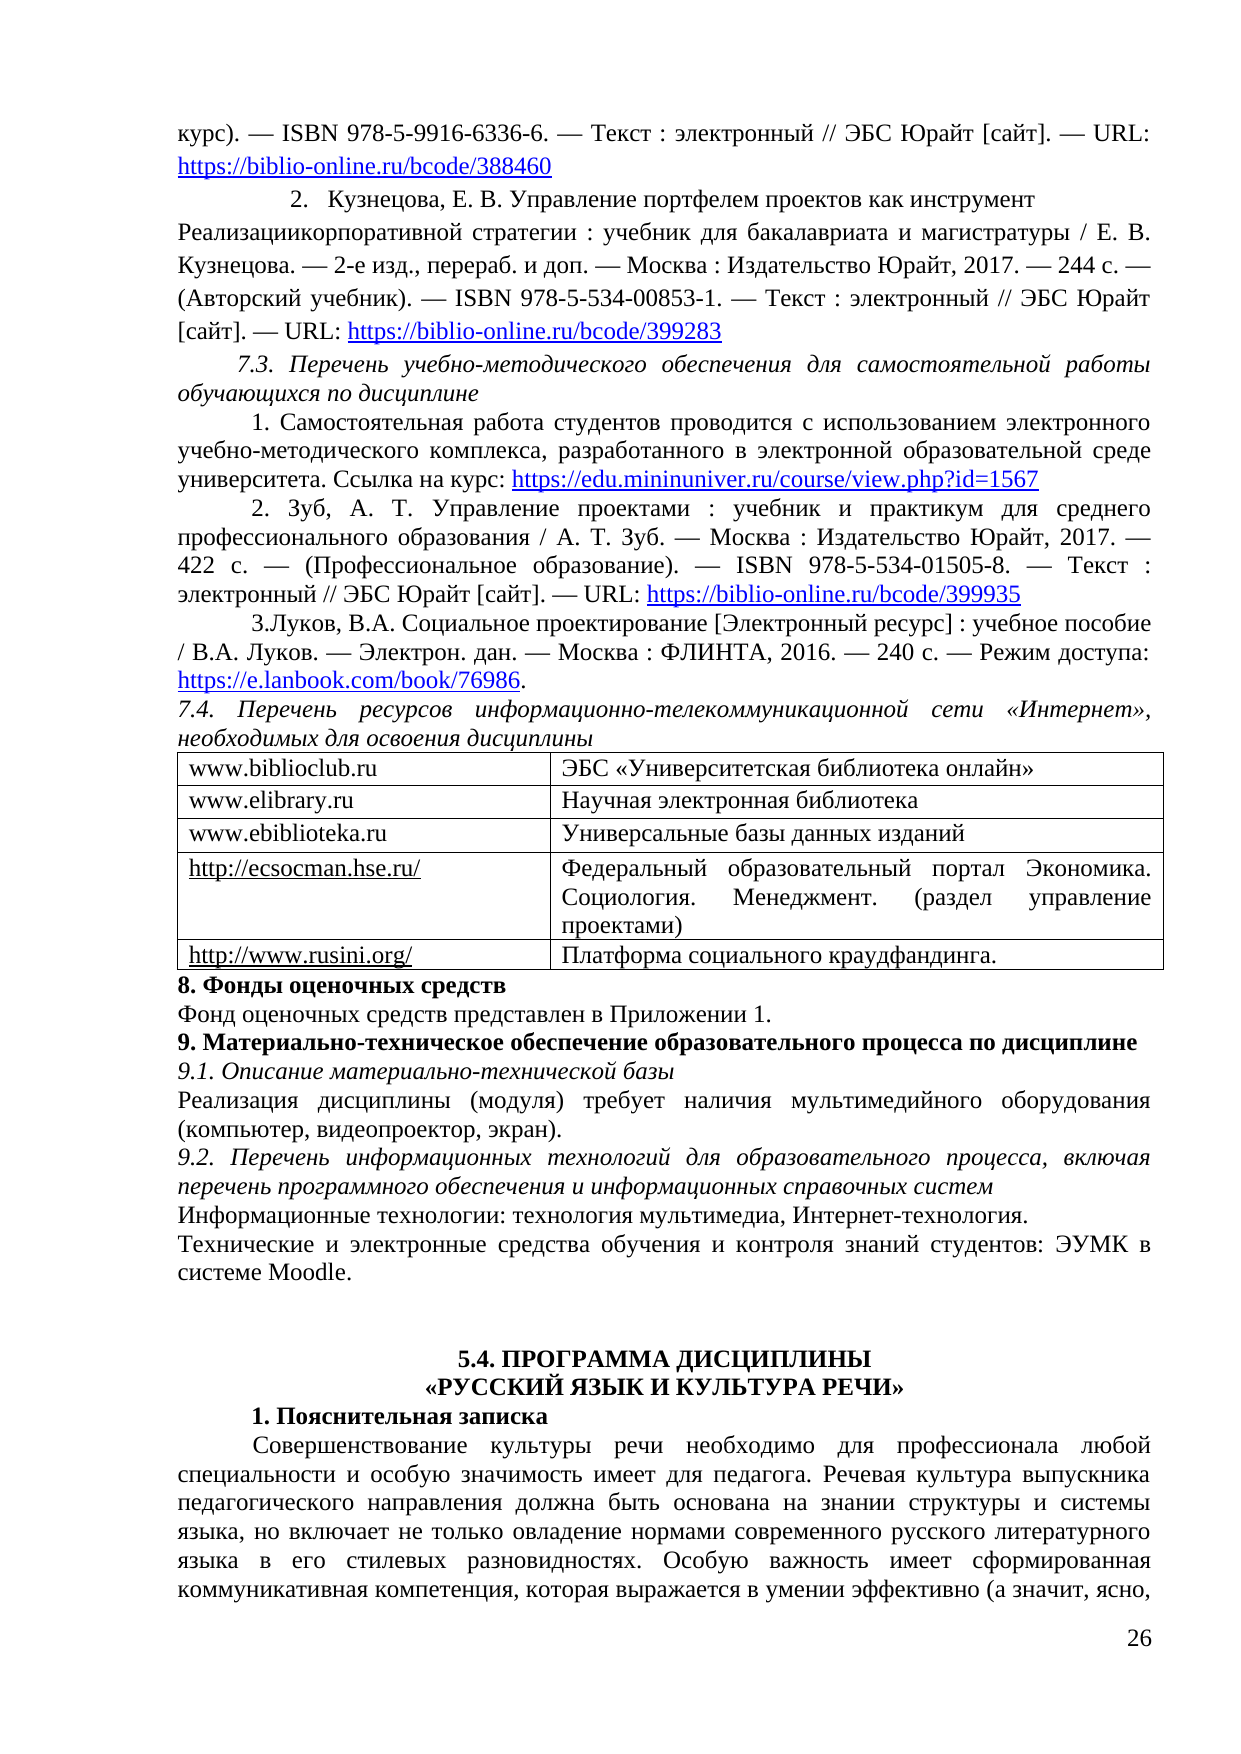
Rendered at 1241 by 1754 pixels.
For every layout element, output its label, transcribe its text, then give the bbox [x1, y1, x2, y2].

text Технические и электронные средства обучения и контроля знаний студентов: ЭУМК в системе Moodle. [177, 1229, 1152, 1286]
text 5.4. ПРОГРАММА ДИСЦИПЛИНЫ [177, 1344, 1152, 1372]
table_cell Федеральный образовательный портал Экономика. Социология. Менеджмент. (раздел управление проектами) [551, 853, 1163, 939]
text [177, 118, 1152, 180]
table_cell Научная электронная библиотека [551, 786, 1163, 817]
text Фонд оценочных средств представлен в Приложении 1. [177, 999, 1152, 1027]
table_cell www.elibrary.ru [178, 786, 550, 817]
text 9.1. Описание материально-технической базы [177, 1056, 1152, 1085]
text 9.2. Перечень информационных технологий для образовательного процесса, включая перечень программного обеспечения и информационных справочных систем [177, 1142, 1152, 1200]
text «РУССКИЙ ЯЗЫК И КУЛЬТУРА РЕЧИ» [177, 1372, 1152, 1401]
text Реализациикорпоративной стратегии : учебник для бакалавриата и магистратуры / Е. В. Кузнецова. — 2-е изд., перераб. и доп. — Москва : Издательство Юрайт, 2017. — 244 с. — (Авторский учебник). — ISBN 978-5-534-00853-1. — Текст : электронный // ЭБС Юрайт [сайт]. — URL: https://biblio-online.ru/bcode/399283 [177, 217, 1152, 345]
text 8. Фонды оценочных средств [177, 970, 1152, 999]
table_header www.biblioclub.ru [178, 753, 550, 784]
table_cell http://ecsocman.hse.ru/ [178, 853, 550, 939]
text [177, 1430, 1152, 1602]
text 7.3. Перечень учебно-методического обеспечения для самостоятельной работы обучающихся по дисциплине [177, 349, 1152, 407]
text 1. Самостоятельная работа студентов проводится с использованием электронного учебно-методического комплекса, разработанного в электронной образовательной среде университета. Ссылка на курс: https://edu.mininuniver.ru/course/view.php?id=1567 [177, 407, 1152, 493]
table_cell Платформа социального краудфандинга. [551, 940, 1163, 969]
table_cell Универсальные базы данных изданий [551, 819, 1163, 852]
text 7.4. Перечень ресурсов информационно-телекоммуникационной сети «Интернет», необходимых для освоения дисциплины [177, 694, 1152, 752]
text 2. Зуб, А. Т. Управление проектами : учебник и практикум для среднего профессионального образования / А. Т. Зуб. — Москва : Издательство Юрайт, 2017. — 422 с. — (Профессиональное образование). — ISBN 978-5-534-01505-8. — Текст : электронный // ЭБС Юрайт [сайт]. — URL: https://biblio-online.ru/bcode/399935 [177, 493, 1152, 608]
list Кузнецова, Е. В. Управление портфелем проектов как инструмент [290, 184, 1152, 213]
text 3.Луков, В.А. Социальное проектирование [Электронный ресурс] : учебное пособие / В.А. Луков. — Электрон. дан. — Москва : ФЛИНТА, 2016. — 240 с. — Режим доступа: https://e.lanbook.com/book/76986. [177, 608, 1152, 694]
text 1. Пояснительная записка [177, 1401, 1152, 1430]
table_header ЭБС «Университетская библиотека онлайн» [551, 753, 1163, 784]
text 9. Материально-техническое обеспечение образовательного процесса по дисциплине [177, 1027, 1152, 1056]
text Реализация дисциплины (модуля) требует наличия мультимедийного оборудования (компьютер, видеопроектор, экран). [177, 1085, 1152, 1142]
table_cell http://www.rusini.org/ [178, 940, 550, 969]
table_cell www.ebiblioteka.ru [178, 819, 550, 852]
text Информационные технологии: технология мультимедиа, Интернет-технология. [177, 1200, 1152, 1229]
